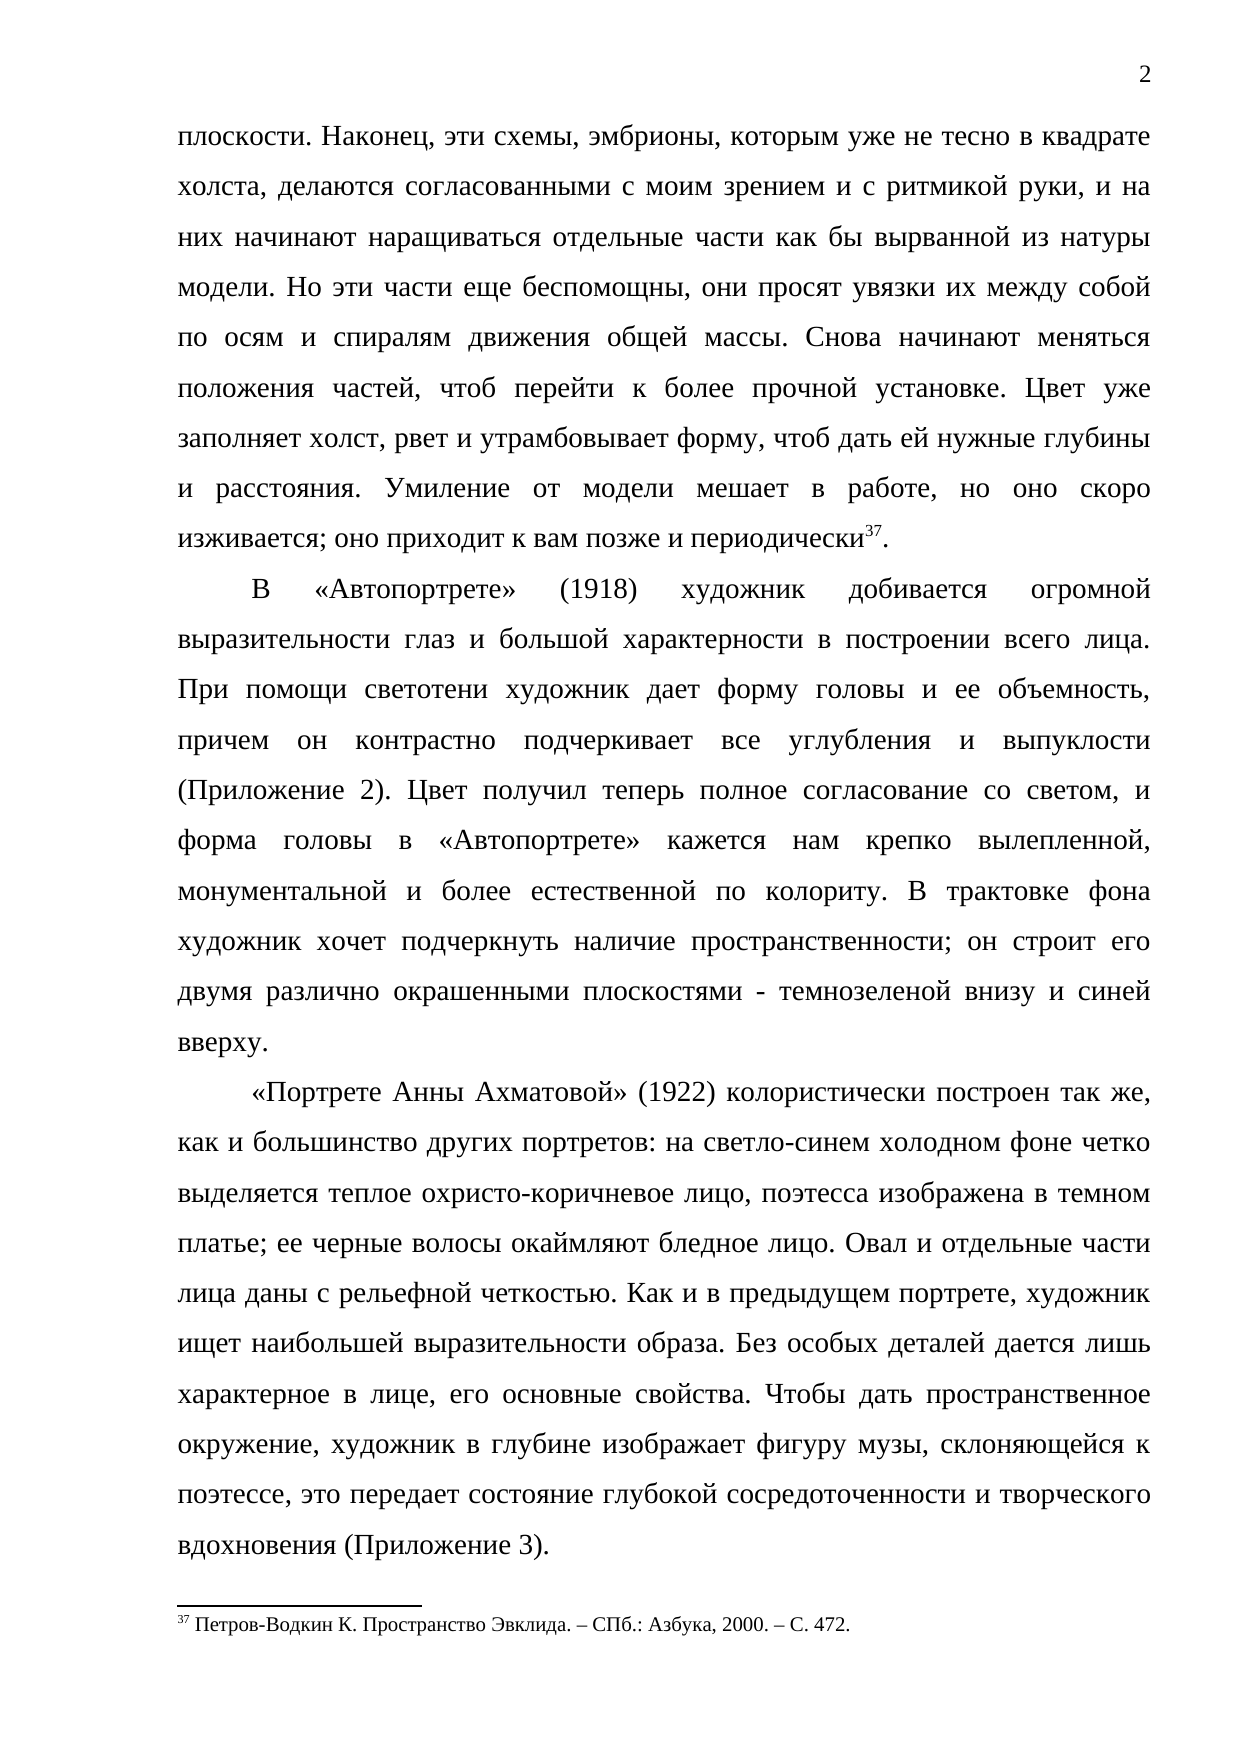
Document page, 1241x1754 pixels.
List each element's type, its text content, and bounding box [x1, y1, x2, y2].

text «Портрете Анны Ахматовой» (1922) колористически построен так же, как и большинство других портретов: на светло-синем холодном фоне четко выделяется теплое охристо-коричневое лицо, поэтесса изображена в темном платье; ее черные волосы окаймляют бледное лицо. Овал и отдельные части лица даны с рельефной четкостью. Как и в предыдущем портрете, художник ищет наибольшей выразительности образа. Без особых деталей дается лишь характерное в лице, его основные свойства. Чтобы дать пространственное окружение, художник в глубине изображает фигуру музы, склоняющейся к поэтессе, это передает состояние глубокой сосредоточенности и творческого вдохновения (Приложение 3). [177, 1074, 1152, 1560]
text В «Автопортрете» (1918) художник добивается огромной выразительности глаз и большой характерности в построении всего лица. При помощи светотени художник дает форму головы и ее объемность, причем он контрастно подчеркивает все углубления и выпуклости (Приложение 2). Цвет получил теперь полное согласование со светом, и форма головы в «Автопортрете» кажется нам крепко вылепленной, монументальной и более естественной по колориту. В трактовке фона художник хочет подчеркнуть наличие пространственности; он строит его двумя различно окрашенными плоскостями - темнозеленой внизу и синей вверху. [177, 571, 1152, 1057]
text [177, 118, 1152, 554]
